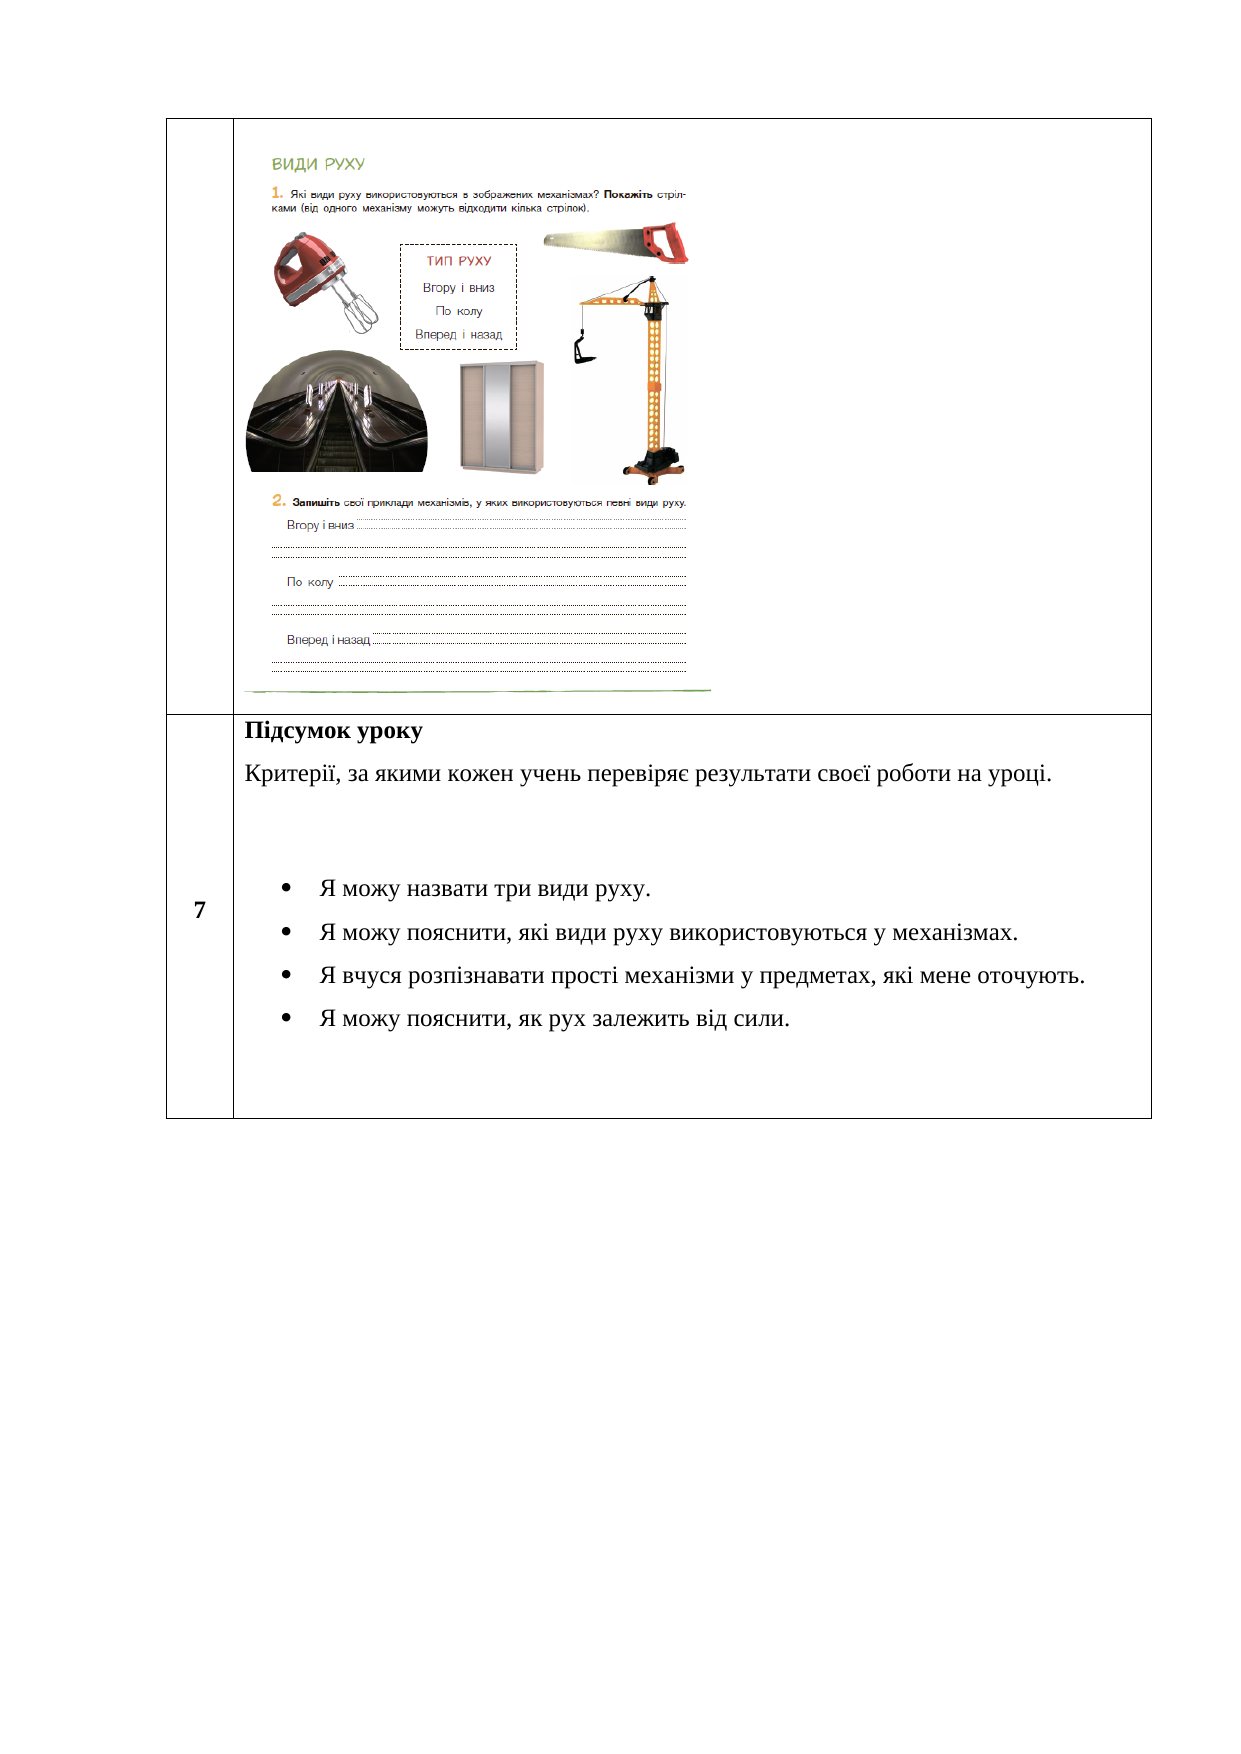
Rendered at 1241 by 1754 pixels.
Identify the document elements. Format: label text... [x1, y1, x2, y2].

table_cell 4 [167, 119, 233, 714]
picture [244, 148, 712, 701]
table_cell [234, 119, 1151, 714]
table_cell Підсумок уроку Критерії, за якими кожен учень перевіряє результати своєї роботи на уроці. Я можу назвати три види руху. Я можу пояснити, які види руху використовуються у механізмах. Я вчуся розпізнавати прості механізми у предметах, які мене оточують. Я можу пояснити, як рух залежить від сили. [234, 715, 1151, 1118]
table_cell 7 [167, 715, 233, 1118]
